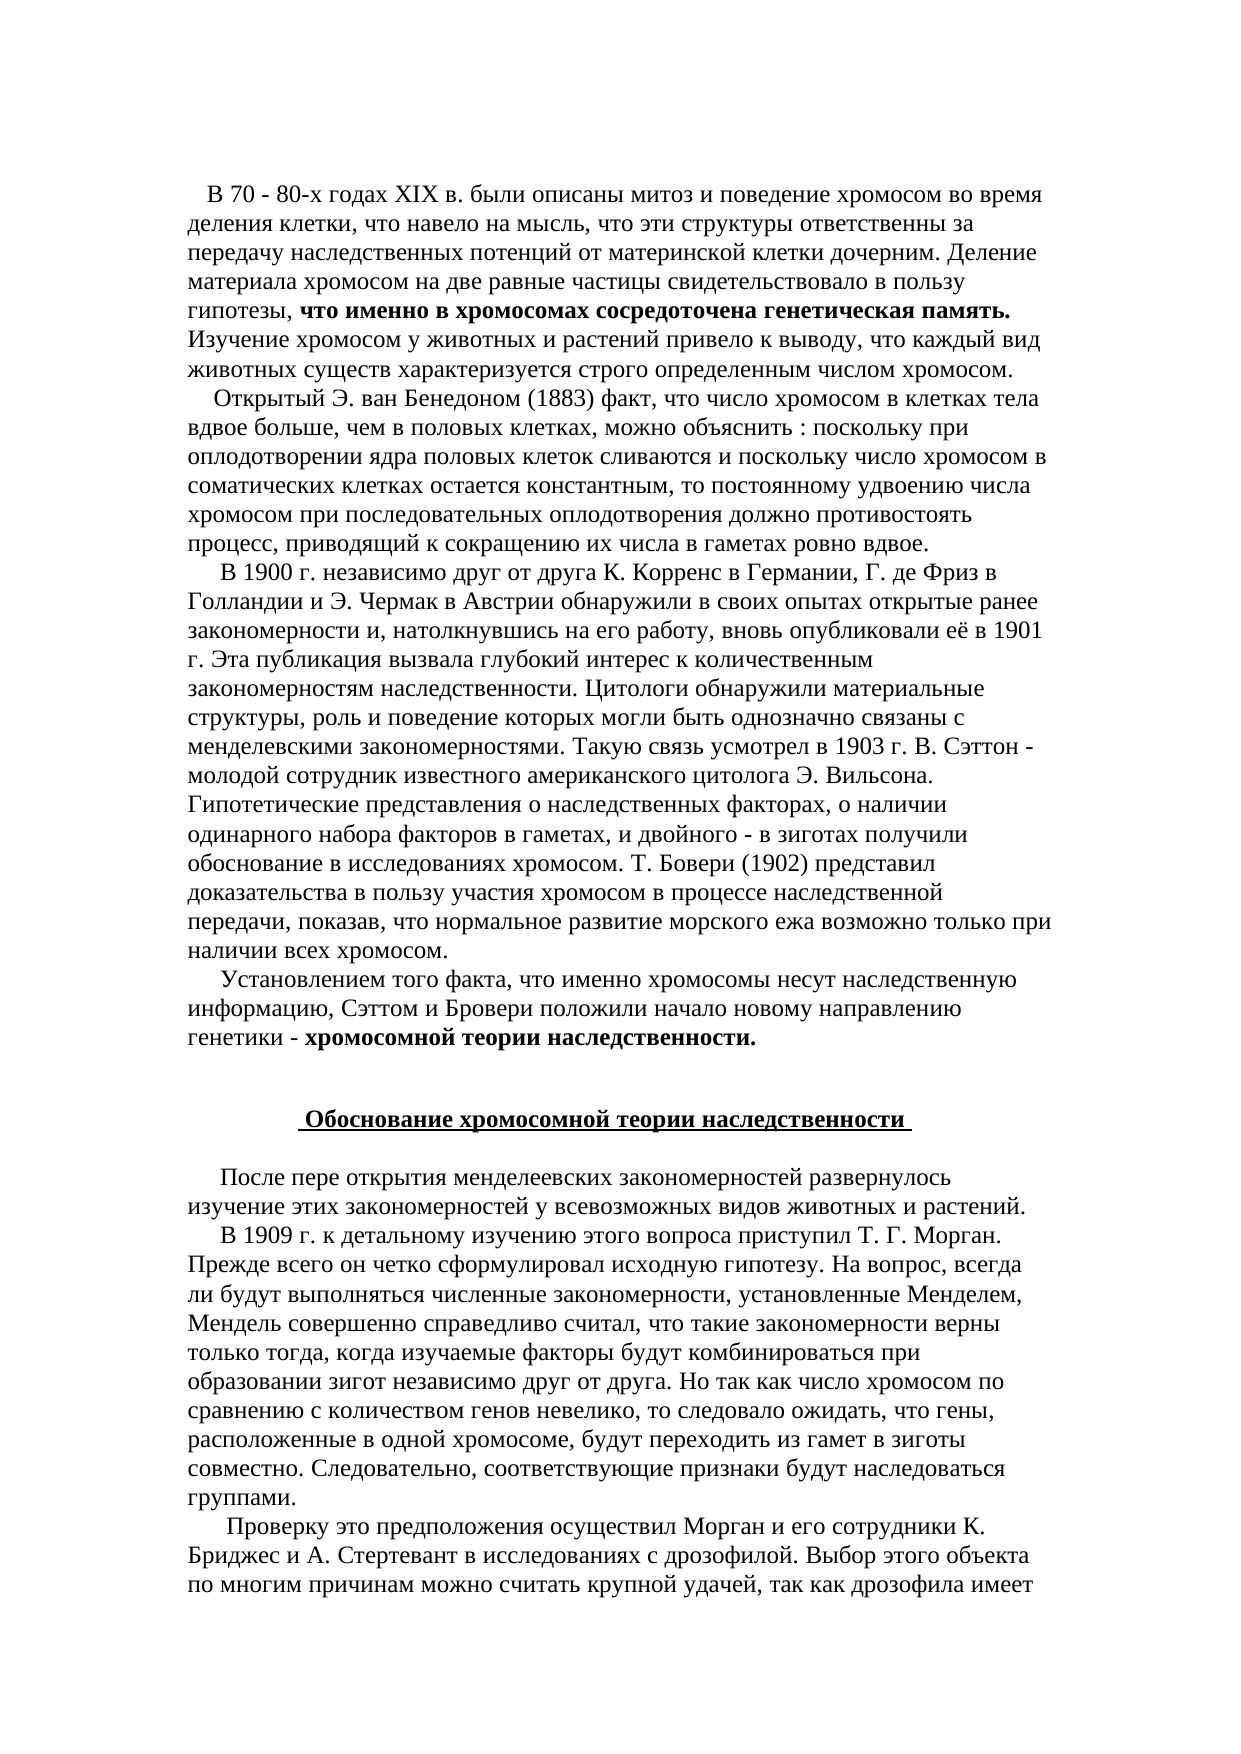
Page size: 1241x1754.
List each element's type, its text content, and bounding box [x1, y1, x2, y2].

text Обоснование хромосомной теории наследственности [187, 1104, 1053, 1133]
text После пере открытия менделеевских закономерностей развернулось изучение этих закономерностей у всевозможных видов животных и растений. [187, 1162, 1053, 1220]
text Установлением того факта, что именно хромосомы несут наследственную информацию, Сэттом и Бровери положили начало новому направлению генетики - хромосомной теории наследственности. [187, 964, 1053, 1051]
text Открытый Э. ван Бенедоном (1883) факт, что число хромосом в клетках тела вдвое больше, чем в половых клетках, можно объяснить : поскольку при оплодотворении ядра половых клеток сливаются и поскольку число хромосом в соматических клетках остается константным, то постоянному удвоению числа хромосом при последовательных оплодотворения должно противостоять процесс, приводящий к сокращению их числа в гаметах ровно вдвое. [187, 382, 1053, 557]
text В 1900 г. независимо друг от друга К. Корренс в Германии, Г. де Фриз в Голландии и Э. Чермак в Австрии обнаружили в своих опытах открытые ранее закономерности и, натолкнувшись на его работу, вновь опубликовали её в 1901 г. Эта публикация вызвала глубокий интерес к количественным закономерностям наследственности. Цитологи обнаружили материальные структуры, роль и поведение которых могли быть однозначно связаны с менделевскими закономерностями. Такую связь усмотрел в 1903 г. В. Сэттон - молодой сотрудник известного американского цитолога Э. Вильсона. Гипотетические представления о наследственных факторах, о наличии одинарного набора факторов в гаметах, и двойного - в зиготах получили обоснование в исследованиях хромосом. Т. Бовери (1902) представил доказательства в пользу участия хромосом в процессе наследственной передачи, показав, что нормальное развитие морского ежа возможно только при наличии всех хромосом. [187, 557, 1053, 964]
text В 70 - 80-х годах XIX в. были описаны митоз и поведение хромосом во время деления клетки, что навело на мысль, что эти структуры ответственны за передачу наследственных потенций от материнской клетки дочерним. Деление материала хромосом на две равные частицы свидетельствовало в пользу гипотезы, что именно в хромосомах сосредоточена генетическая память. Изучение хромосом у животных и растений привело к выводу, что каждый вид животных существ характеризуется строго определенным числом хромосом. [187, 179, 1053, 382]
text В 1909 г. к детальному изучению этого вопроса приступил Т. Г. Морган. Прежде всего он четко сформулировал исходную гипотезу. На вопрос, всегда ли будут выполняться численные закономерности, установленные Менделем, Мендель совершенно справедливо считал, что такие закономерности верны только тогда, когда изучаемые факторы будут комбинироваться при образовании зигот независимо друг от друга. Но так как число хромосом по сравнению с количеством генов невелико, то следовало ожидать, что гены, расположенные в одной хромосоме, будут переходить из гамет в зиготы совместно. Следовательно, соответствующие признаки будут наследоваться группами. [187, 1220, 1053, 1511]
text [187, 1511, 1053, 1598]
